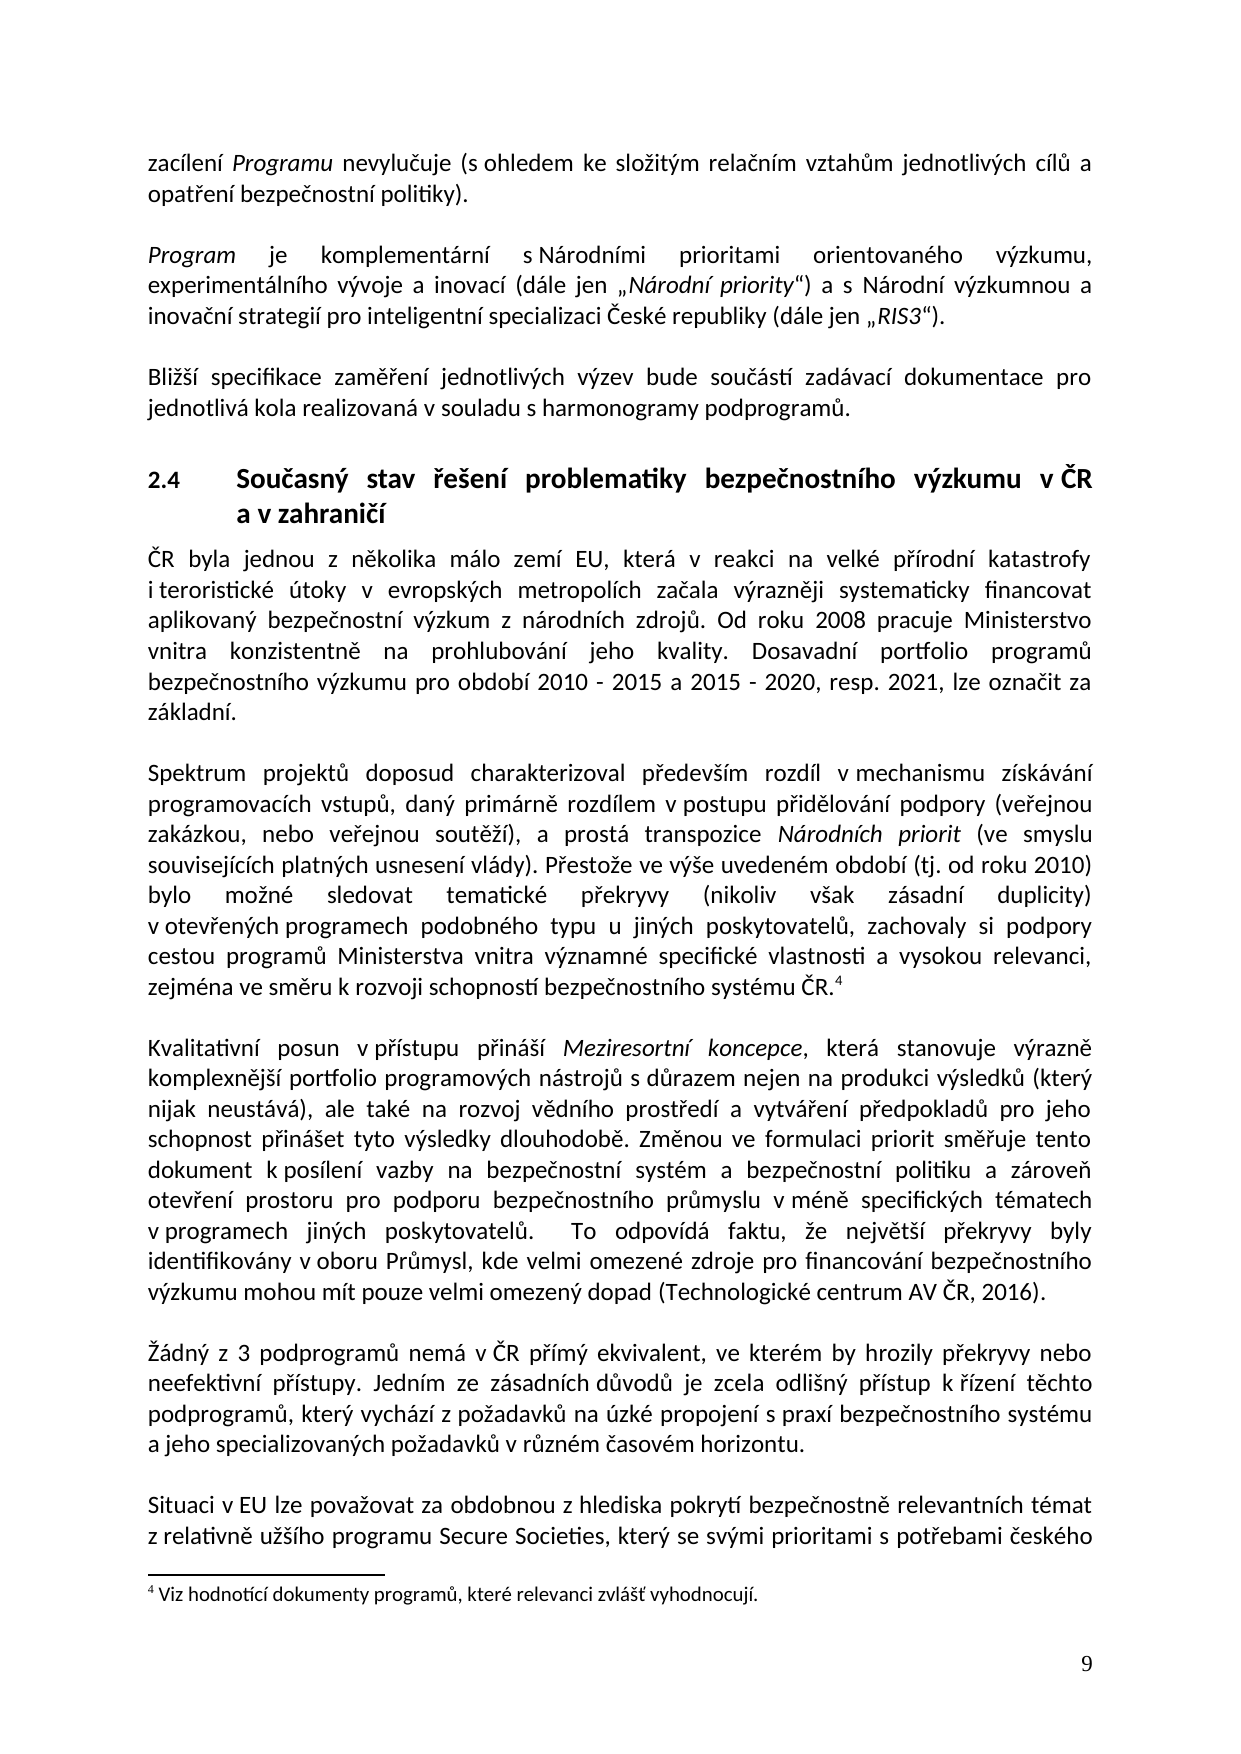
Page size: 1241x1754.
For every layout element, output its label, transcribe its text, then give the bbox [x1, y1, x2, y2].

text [148, 1490, 1093, 1551]
text Bližší specifikace zaměření jednotlivých výzev bude součástí zadávací dokumentace pro jednotlivá kola realizovaná v souladu s harmonogramy podprogramů. [148, 361, 1093, 422]
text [148, 148, 1093, 209]
text ČR byla jednou z několika málo zemí EU, která v reakci na velké přírodní katastrofy i teroristické útoky v evropských metropolích začala výrazněji systematicky financovat aplikovaný bezpečnostní výzkum z národních zdrojů. Od roku 2008 pracuje Ministerstvo vnitra konzistentně na prohlubování jeho kvality. Dosavadní portfolio programů bezpečnostního výzkumu pro období 2010 - 2015 a 2015 - 2020, resp. 2021, lze označit za základní. [148, 543, 1093, 727]
text Spektrum projektů doposud charakterizoval především rozdíl v mechanismu získávání programovacích vstupů, daný primárně rozdílem v postupu přidělování podpory (veřejnou zakázkou, nebo veřejnou soutěží), a prostá transpozice Národních priorit (ve smyslu souvisejících platných usnesení vlády). Přestože ve výše uvedeném období (tj. od roku 2010) bylo možné sledovat tematické překryvy (nikoliv však zásadní duplicity) v otevřených programech podobného typu u jiných poskytovatelů, zachovaly si podpory cestou programů Ministerstva vnitra významné specifické vlastnosti a vysokou relevanci, zejména ve směru k rozvoji schopností bezpečnostního systému ČR. [148, 757, 1093, 1001]
subtitle Současný stav řešení problematiky bezpečnostního výzkumu v ČR a v zahraničí [148, 460, 1093, 531]
text Kvalitativní posun v přístupu přináší Meziresortní koncepce, která stanovuje výrazně komplexnější portfolio programových nástrojů s důrazem nejen na produkci výsledků (který nijak neustává), ale také na rozvoj vědního prostředí a vytváření předpokladů pro jeho schopnost přinášet tyto výsledky dlouhodobě. Změnou ve formulaci priorit směřuje tento dokument k posílení vazby na bezpečnostní systém a bezpečnostní politiku a zároveň otevření prostoru pro podporu bezpečnostního průmyslu v méně specifických tématech v programech jiných poskytovatelů. To odpovídá faktu, že největší překryvy byly identifikovány v oboru Průmysl, kde velmi omezené zdroje pro financování bezpečnostního výzkumu mohou mít pouze velmi omezený dopad . [148, 1032, 1093, 1307]
text Program je komplementární s Národními prioritami orientovaného výzkumu, experimentálního vývoje a inovací (dále jen „Národní priority“) a s Národní výzkumnou a inovační strategií pro inteligentní specializaci České republiky (dále jen „RIS3“). [148, 239, 1093, 331]
text Žádný z 3 podprogramů nemá v ČR přímý ekvivalent, ve kterém by hrozily překryvy nebo neefektivní přístupy. Jedním ze zásadních důvodů je zcela odlišný přístup k řízení těchto podprogramů, který vychází z požadavků na úzké propojení s praxí bezpečnostního systému a jeho specializovaných požadavků v různém časovém horizontu. [148, 1337, 1093, 1459]
